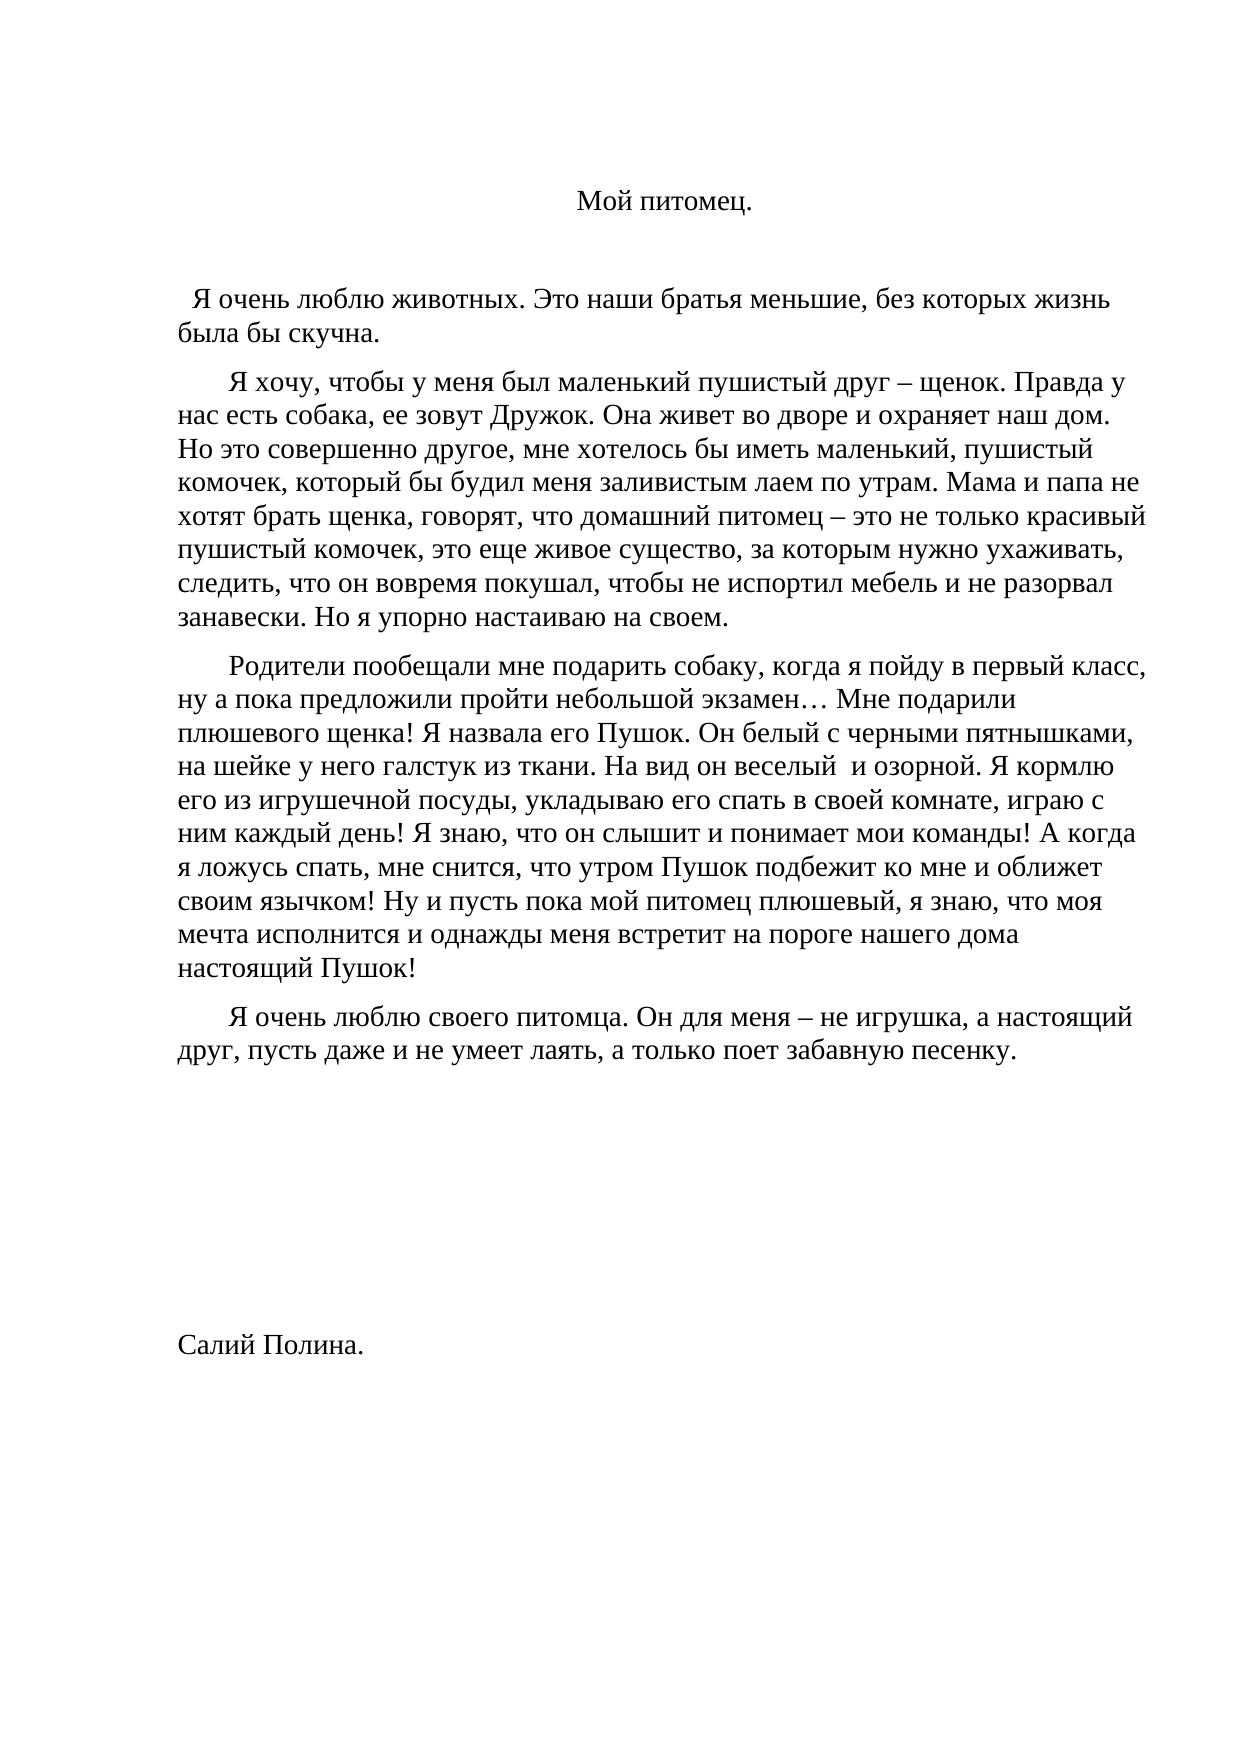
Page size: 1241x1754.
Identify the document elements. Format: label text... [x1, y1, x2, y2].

text Я очень люблю животных. Это наши братья меньшие, без которых жизнь была бы скучна. [177, 281, 1152, 348]
text Я очень люблю своего питомца. Он для меня – не игрушка, а настоящий друг, пусть даже и не умеет лаять, а только поет забавную песенку. [177, 999, 1152, 1066]
text Мой питомец. [177, 183, 1152, 216]
text Я хочу, чтобы у меня был маленький пушистый друг – щенок. Правда у нас есть собака, ее зовут Дружок. Она живет во дворе и охраняет наш дом. Но это совершенно другое, мне хотелось бы иметь маленький, пушистый комочек, который бы будил меня заливистым лаем по утрам. Мама и папа не хотят брать щенка, говорят, что домашний питомец – это не только красивый пушистый комочек, это еще живое существо, за которым нужно ухаживать, следить, что он вовремя покушал, чтобы не испортил мебель и не разорвал занавески. Но я упорно настаиваю на своем. [177, 364, 1152, 632]
text Салий Полина. [177, 1327, 1152, 1361]
text Родители пообещали мне подарить собаку, когда я пойду в первый класс, ну а пока предложили пройти небольшой экзамен… Мне подарили плюшевого щенка! Я назвала его Пушок. Он белый с черными пятнышками, на шейке у него галстук из ткани. На вид он веселый и озорной. Я кормлю его из игрушечной посуды, укладываю его спать в своей комнате, играю с ним каждый день! Я знаю, что он слышит и понимает мои команды! А когда я ложусь спать, мне снится, что утром Пушок подбежит ко мне и оближет своим язычком! Ну и пусть пока мой питомец плюшевый, я знаю, что моя мечта исполнится и однажды меня встретит на пороге нашего дома настоящий Пушок! [177, 648, 1152, 983]
